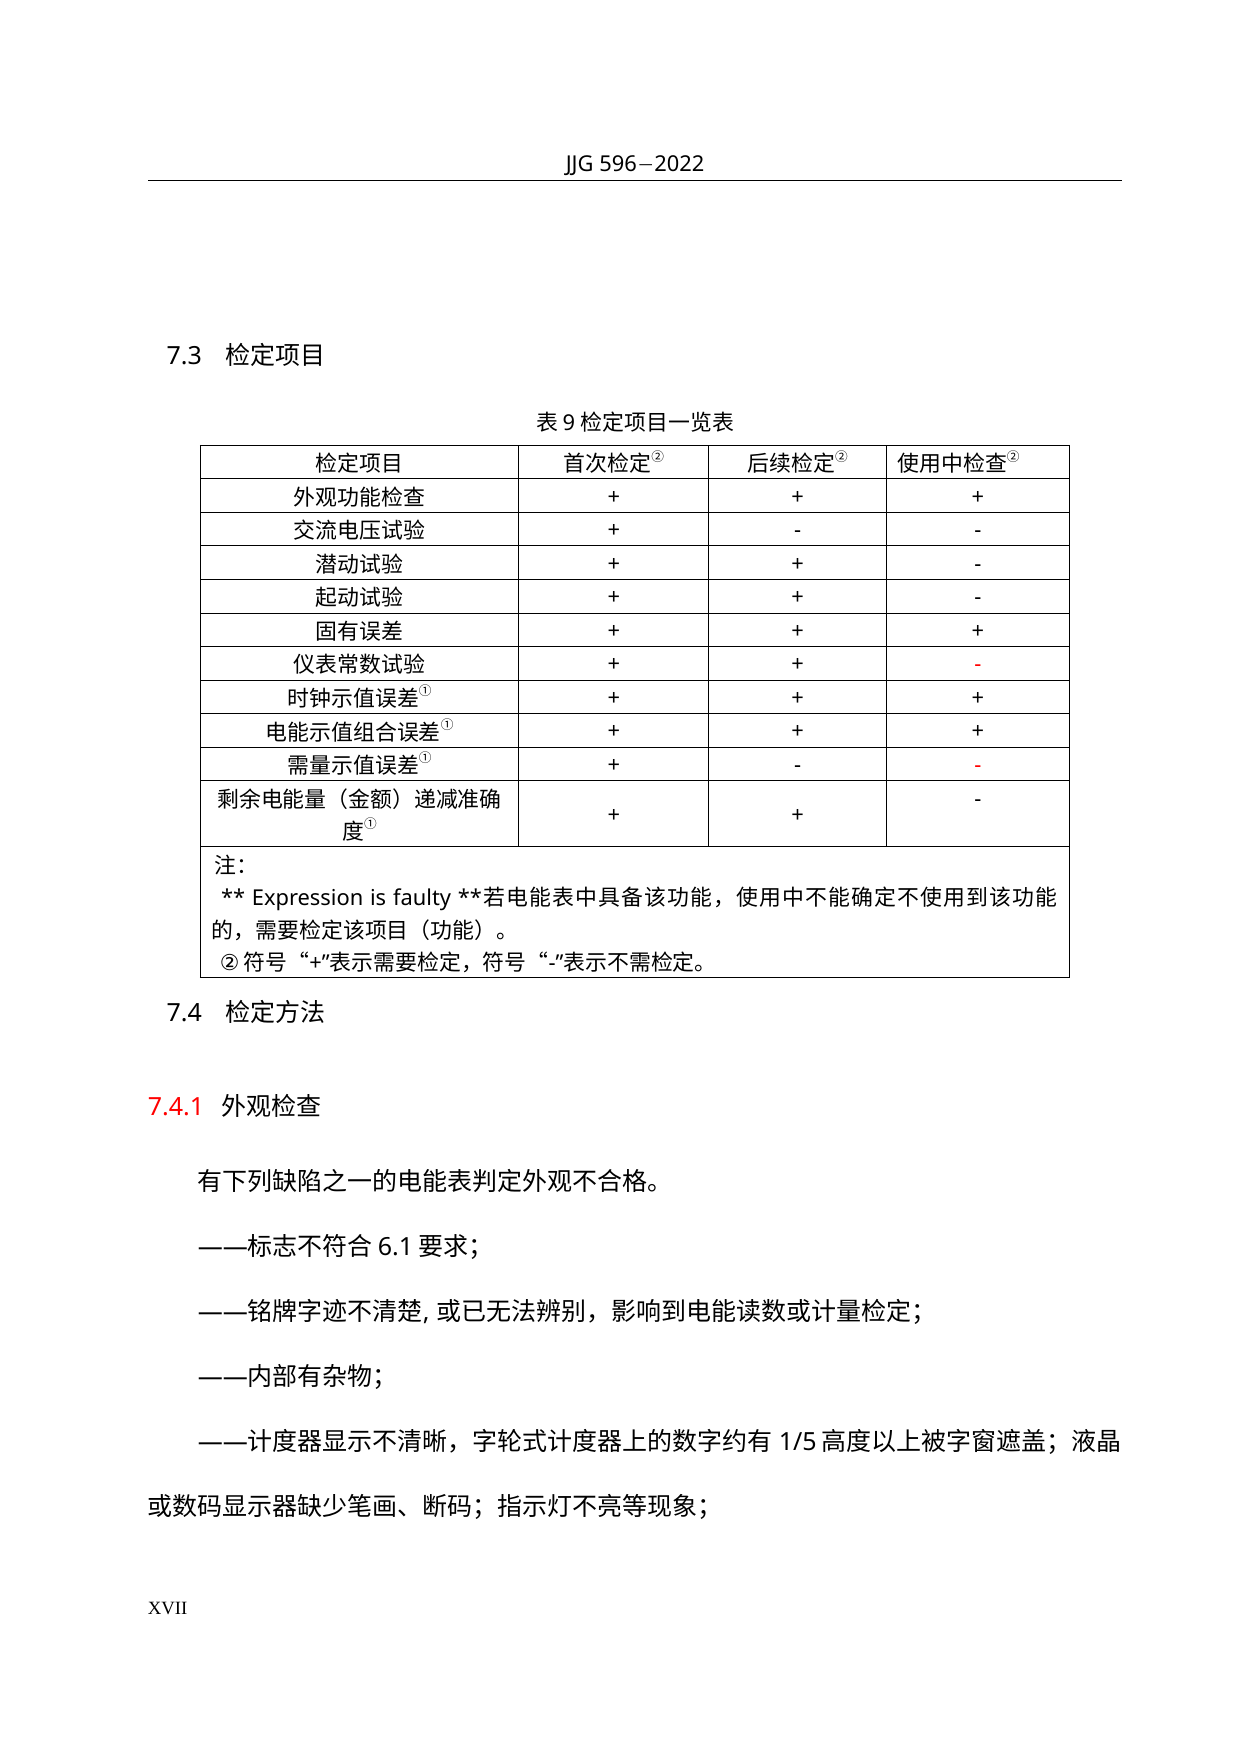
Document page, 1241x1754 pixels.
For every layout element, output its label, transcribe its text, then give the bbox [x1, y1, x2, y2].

table_header 首次检定② [519, 446, 708, 478]
table_cell + [887, 479, 1069, 512]
table_cell + [887, 714, 1069, 747]
table_cell 剩余电能量（金额）递减准确度① [201, 781, 518, 846]
table_cell + [519, 714, 708, 747]
table_cell - [709, 513, 886, 545]
text ——铭牌字迹不清楚, 或已无法辨别，影响到电能读数或计量检定； [148, 1277, 1122, 1342]
table_cell + [519, 479, 708, 512]
table_cell + [709, 681, 886, 713]
table_cell - [887, 513, 1069, 545]
table_cell 潜动试验 [201, 546, 518, 579]
table_cell 时钟示值误差① [201, 681, 518, 713]
text ——内部有杂物； [148, 1342, 1122, 1407]
table_header 后续检定② [709, 446, 886, 478]
table_cell + [519, 647, 708, 679]
table_cell + [519, 781, 708, 846]
table_cell 需量示值误差① [201, 748, 518, 780]
table_cell + [709, 479, 886, 512]
table_cell + [709, 546, 886, 579]
table_cell 仪表常数试验 [201, 647, 518, 679]
subtitle 检定项目 [166, 321, 1122, 386]
table_cell + [709, 781, 886, 846]
table_cell - [887, 580, 1069, 612]
table_cell + [519, 513, 708, 545]
table_cell 电能示值组合误差① [201, 714, 518, 747]
table_cell + [519, 681, 708, 713]
table_cell + [887, 681, 1069, 713]
table_cell + [709, 714, 886, 747]
table_cell 注： ①若电能表中具备该功能，使用中不能确定不使用到该功能的，需要检定该项目（功能）。 ②符号“+”表示需要检定，符号“-”表示不需检定。 [201, 847, 1069, 977]
text 表9 检定项目一览表 [148, 404, 1122, 437]
text 有下列缺陷之一的电能表判定外观不合格。 [148, 1147, 1122, 1212]
table_cell - [887, 748, 1069, 780]
table_cell - [887, 647, 1069, 679]
table_cell 固有误差 [201, 614, 518, 646]
table_cell + [519, 748, 708, 780]
table_cell - [887, 546, 1069, 579]
text ——标志不符合6.1要求； [148, 1212, 1122, 1277]
text ——计度器显示不清晰，字轮式计度器上的数字约有1/5高度以上被字窗遮盖；液晶或数码显示器缺少笔画、断码；指示灯不亮等现象； [148, 1407, 1122, 1537]
list 外观检查 [148, 1072, 1122, 1137]
table_cell + [519, 546, 708, 579]
table_cell - [887, 781, 1069, 846]
table_cell 起动试验 [201, 580, 518, 612]
table_cell + [709, 647, 886, 679]
subtitle 检定方法 [166, 978, 1122, 1043]
table_header 使用中检查② [887, 446, 1069, 478]
table_cell + [887, 614, 1069, 646]
table_header 检定项目 [201, 446, 518, 478]
table_cell + [519, 614, 708, 646]
table_cell - [709, 748, 886, 780]
table_cell 外观功能检查 [201, 479, 518, 512]
table_cell 交流电压试验 [201, 513, 518, 545]
table_cell + [709, 580, 886, 612]
table_cell + [519, 580, 708, 612]
table_cell + [709, 614, 886, 646]
